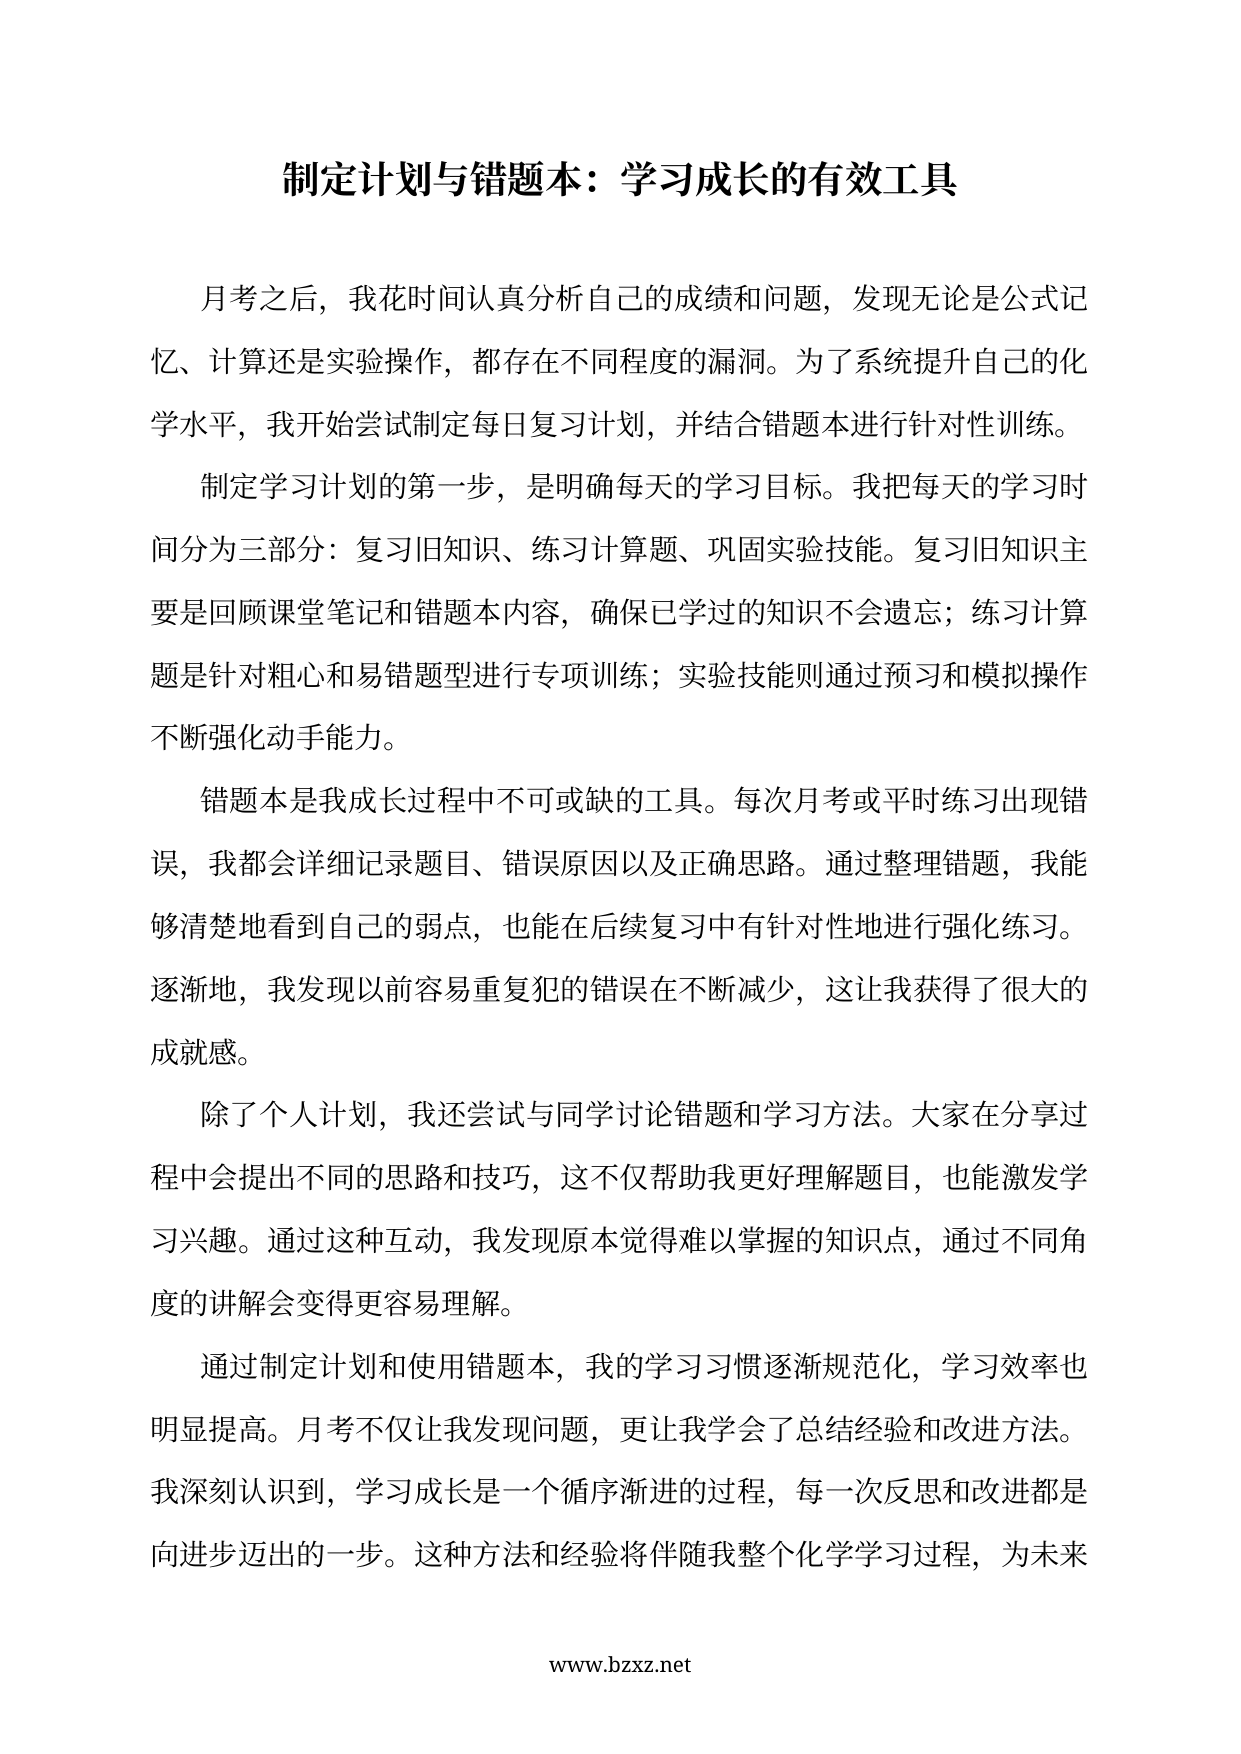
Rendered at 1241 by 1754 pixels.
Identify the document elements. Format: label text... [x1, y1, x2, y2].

subtitle 制定计划与错题本：学习成长的有效工具 [150, 150, 1090, 204]
text 制定学习计划的第一步，是明确每天的学习目标。我把每天的学习时间分为三部分：复习旧知识、练习计算题、巩固实验技能。复习旧知识主要是回顾课堂笔记和错题本内容，确保已学过的知识不会遗忘；练习计算题是针对粗心和易错题型进行专项训练；实验技能则通过预习和模拟操作不断强化动手能力。 [150, 464, 1090, 757]
text 月考之后，我花时间认真分析自己的成绩和问题，发现无论是公式记忆、计算还是实验操作，都存在不同程度的漏洞。为了系统提升自己的化学水平，我开始尝试制定每日复习计划，并结合错题本进行针对性训练。 [150, 276, 1090, 443]
text 错题本是我成长过程中不可或缺的工具。每次月考或平时练习出现错误，我都会详细记录题目、错误原因以及正确思路。通过整理错题，我能够清楚地看到自己的弱点，也能在后续复习中有针对性地进行强化练习。逐渐地，我发现以前容易重复犯的错误在不断减少，这让我获得了很大的成就感。 [150, 778, 1090, 1071]
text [150, 1343, 1090, 1574]
text 除了个人计划，我还尝试与同学讨论错题和学习方法。大家在分享过程中会提出不同的思路和技巧，这不仅帮助我更好理解题目，也能激发学习兴趣。通过这种互动，我发现原本觉得难以掌握的知识点，通过不同角度的讲解会变得更容易理解。 [150, 1092, 1090, 1323]
